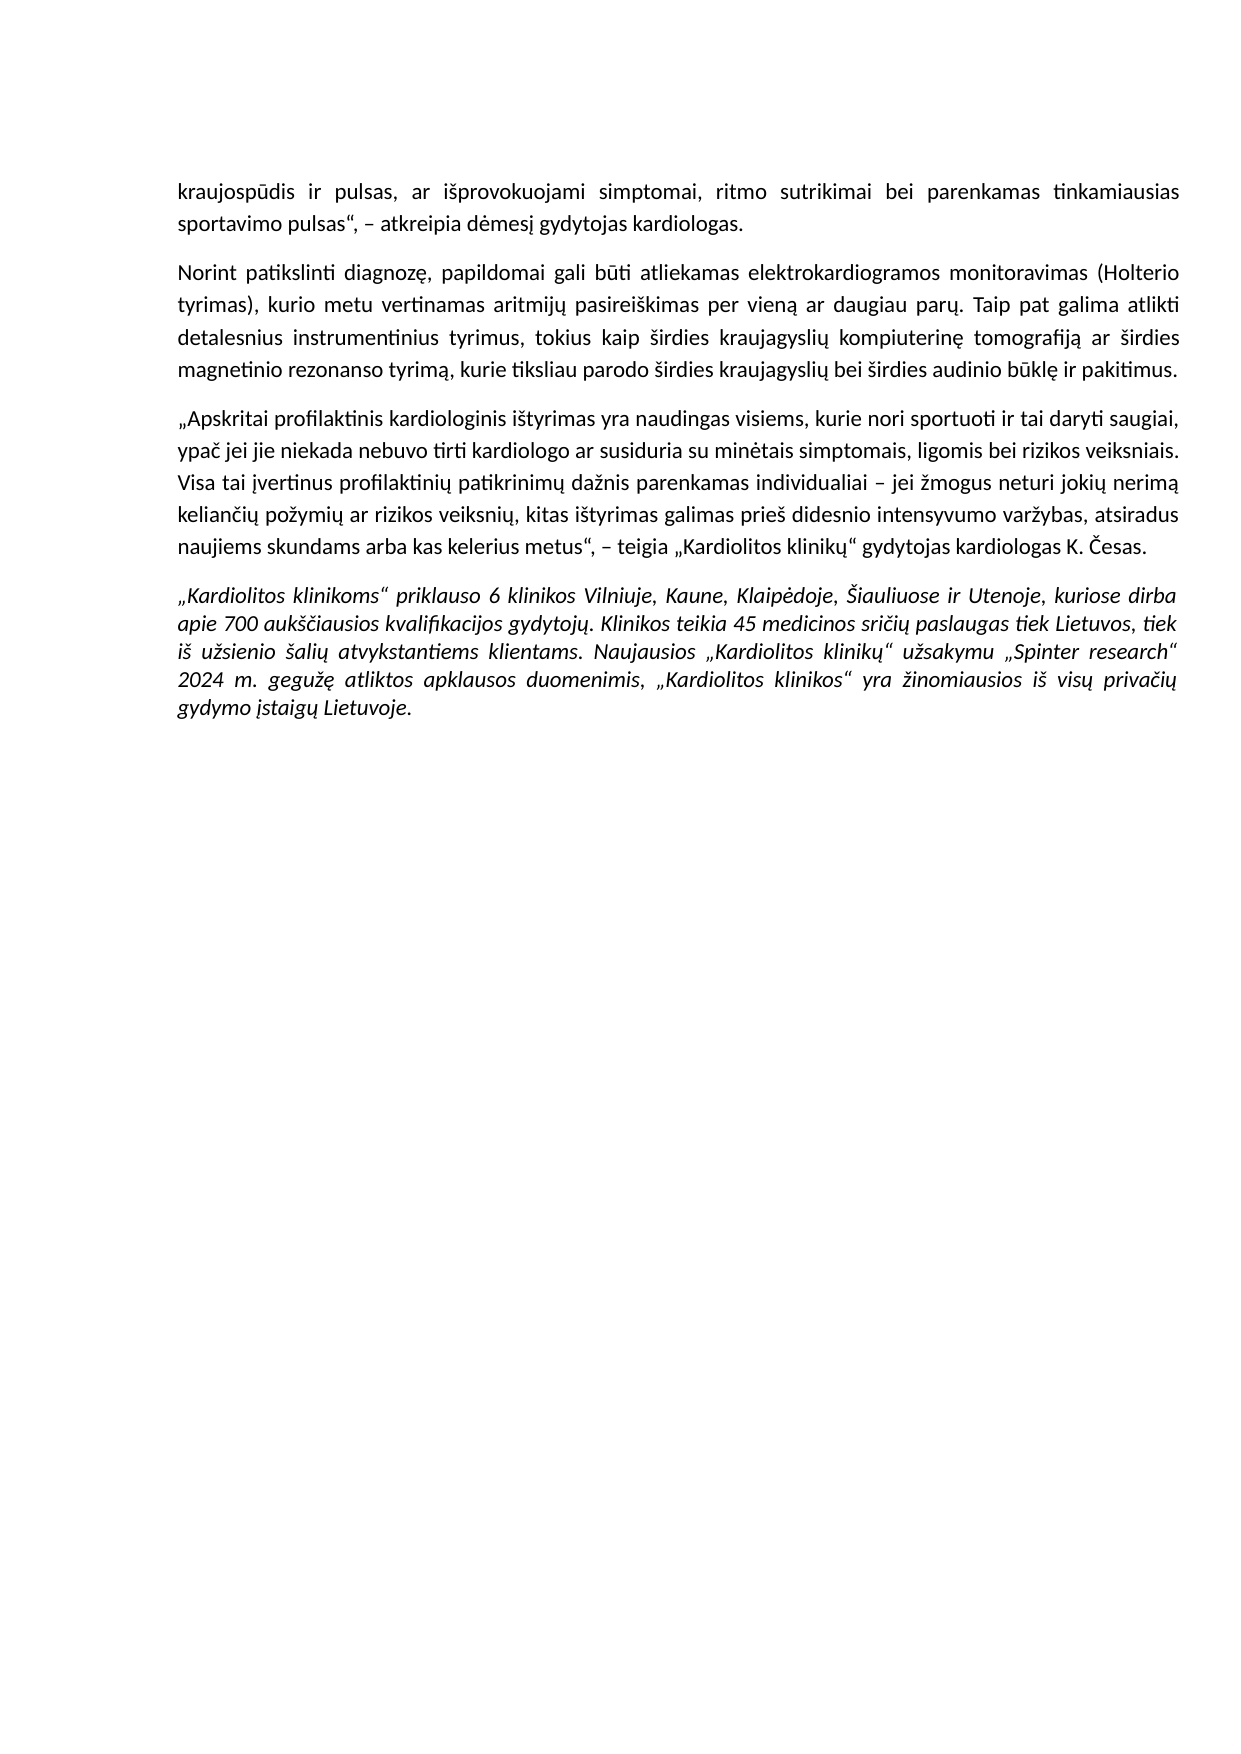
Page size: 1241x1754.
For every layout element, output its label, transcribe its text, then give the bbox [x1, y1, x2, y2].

text „Apskritai profilaktinis kardiologinis ištyrimas yra naudingas visiems, kurie nori sportuoti ir tai daryti saugiai, ypač jei jie niekada nebuvo tirti kardiologo ar susiduria su minėtais simptomais, ligomis bei rizikos veiksniais. Visa tai įvertinus profilaktinių patikrinimų dažnis parenkamas individualiai – jei žmogus neturi jokių nerimą keliančių požymių ar rizikos veiksnių, kitas ištyrimas galimas prieš didesnio intensyvumo varžybas, atsiradus naujiems skundams arba kas kelerius metus“, – teigia „Kardiolitos klinikų“ gydytojas kardiologas K. Česas. [177, 404, 1181, 560]
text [177, 177, 1181, 237]
text „Kardiolitos klinikoms“ priklauso 6 klinikos Vilniuje, Kaune, Klaipėdoje, Šiauliuose ir Utenoje, kuriose dirba apie 700 aukščiausios kvalifikacijos gydytojų. Klinikos teikia 45 medicinos sričių paslaugas tiek Lietuvos, tiek iš užsienio šalių atvykstantiems klientams. Naujausios „Kardiolitos klinikų“ užsakymu „Spinter research“ 2024 m. gegužę atliktos apklausos duomenimis, „Kardiolitos klinikos“ yra žinomiausios iš visų privačių gydymo įstaigų Lietuvoje. [177, 581, 1181, 721]
text Norint patikslinti diagnozę, papildomai gali būti atliekamas elektrokardiogramos monitoravimas (Holterio tyrimas), kurio metu vertinamas aritmijų pasireiškimas per vieną ar daugiau parų. Taip pat galima atlikti detalesnius instrumentinius tyrimus, tokius kaip širdies kraujagyslių kompiuterinę tomografiją ar širdies magnetinio rezonanso tyrimą, kurie tiksliau parodo širdies kraujagyslių bei širdies audinio būklę ir pakitimus. [177, 258, 1181, 383]
